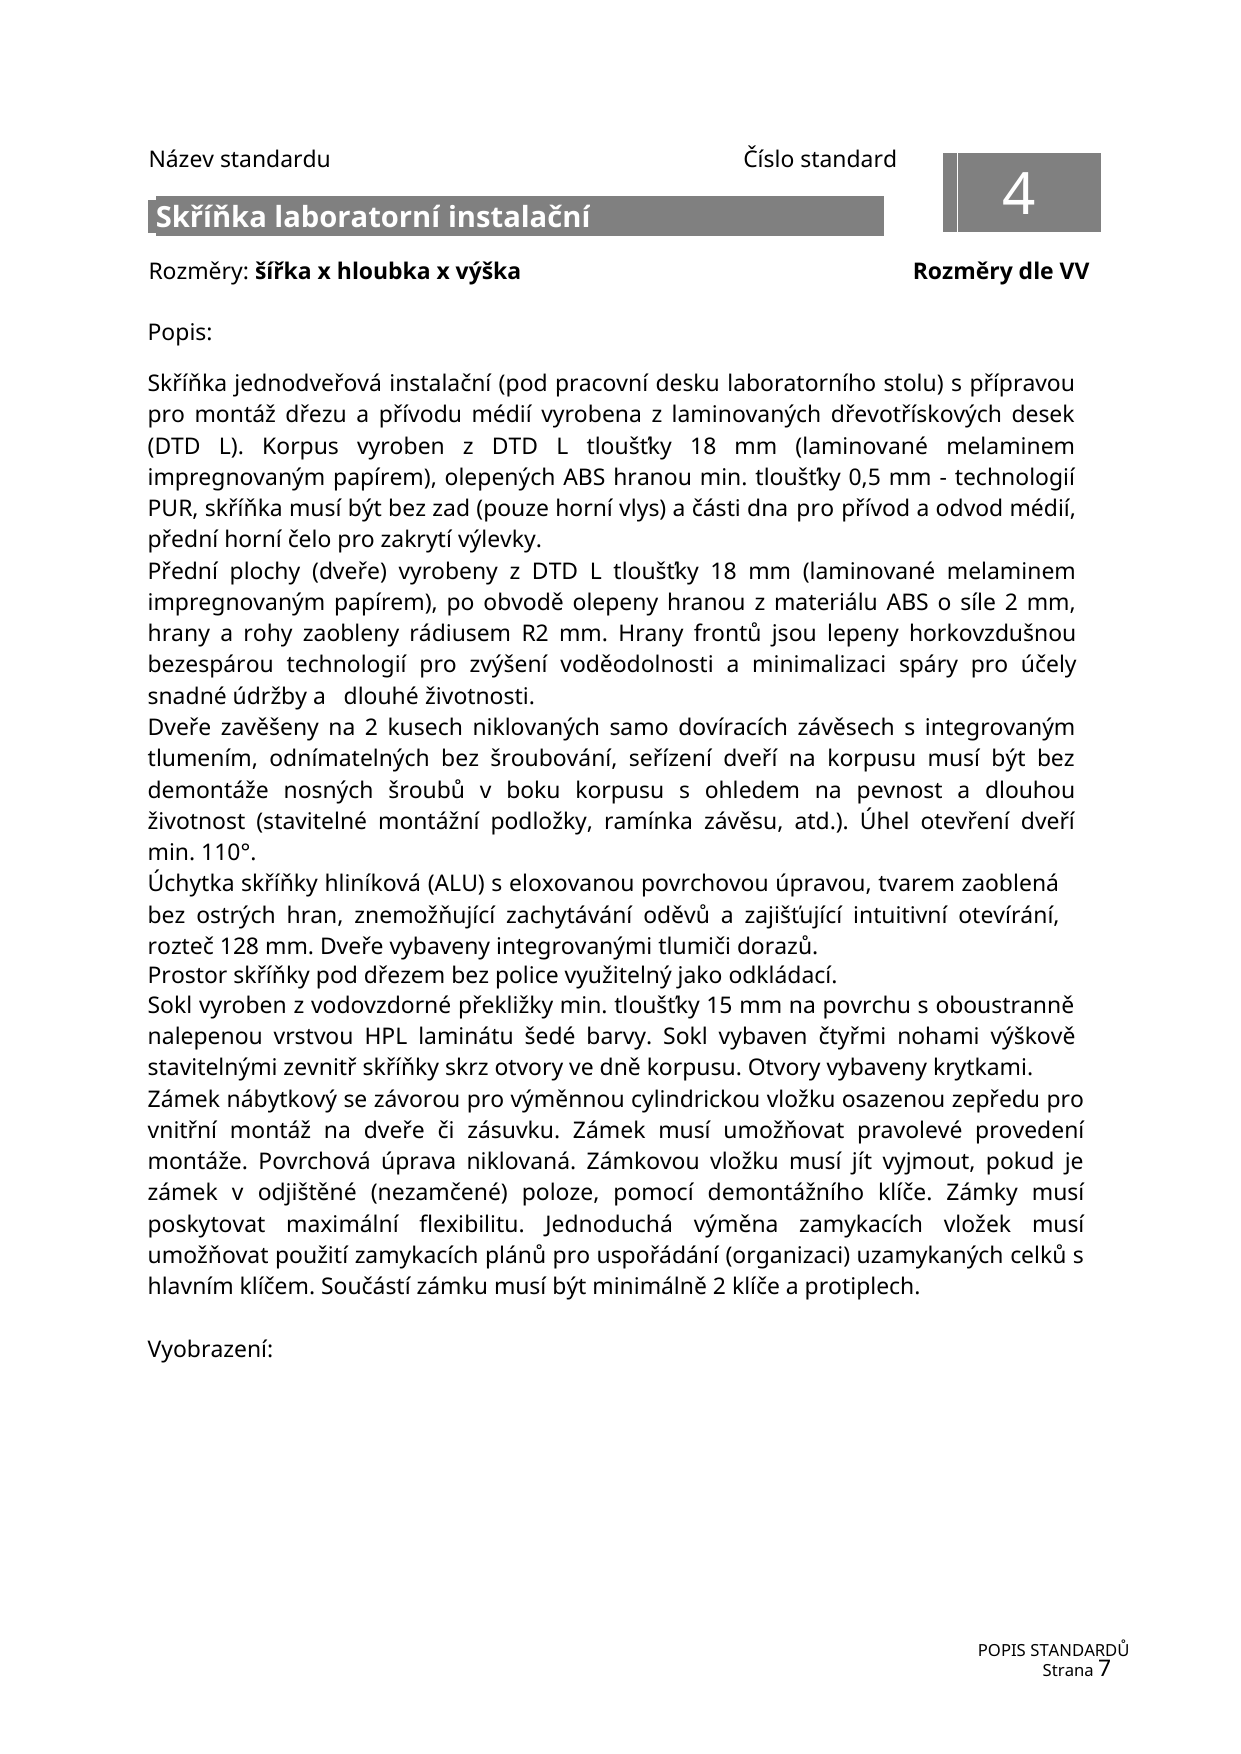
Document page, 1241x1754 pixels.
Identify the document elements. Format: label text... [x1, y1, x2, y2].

text Prostor skříňky pod dřezem bez police využitelný jako odkládací. [147, 961, 1134, 989]
text Dveře zavěšeny na 2 kusech niklovaných samo dovíracích závěsech s integrovaným tlumením, odnímatelných bez šroubování, seřízení dveří na korpusu musí být bez demontáže nosných šroubů v boku korpusu s ohledem na pevnost a dlouhou životnost (stavitelné montážní podložky, ramínka závěsu, atd.). Úhel otevření dveří min. 110°. [147, 711, 1076, 867]
text Skříňka jednodveřová instalační (pod pracovní desku laboratorního stolu) s přípravou pro montáž dřezu a přívodu médií vyrobena z laminovaných dřevotřískových desek (DTD L). Korpus vyroben z DTD L tloušťky 18 mm (laminované melaminem impregnovaným papírem), olepených ABS hranou min. tloušťky 0,5 mm - technologií PUR, skříňka musí být bez zad (pouze horní vlys) a části dna pro přívod a odvod médií, přední horní čelo pro zakrytí výlevky. [147, 367, 1076, 554]
text Úchytka skříňky hliníková (ALU) s eloxovanou povrchovou úpravou, tvarem zaoblená bez ostrých hran, znemožňující zachytávání oděvů a zajišťující intuitivní otevírání, rozteč 128 mm. Dveře vybaveny integrovanými tlumiči dorazů. [147, 867, 1061, 961]
table_header Název standardu Číslo standard [128, 146, 899, 185]
table_cell Skříňka laboratorní instalační [128, 185, 899, 247]
text Sokl vyroben z vodovzdorné překližky min. tloušťky 15 mm na povrchu s oboustranně nalepenou vrstvou HPL laminátu šedé barvy. Sokl vybaven čtyřmi nohami výškově stavitelnými zevnitř skříňky skrz otvory ve dně korpusu. Otvory vybaveny krytkami. [147, 989, 1076, 1082]
table_cell Rozměry: šířka x hloubka x výška [128, 247, 899, 287]
subtitle Zámek nábytkový se závorou pro výměnnou cylindrickou vložku osazenou zepředu pro vnitřní montáž na dveře či zásuvku. Zámek musí umožňovat pravolevé provedení montáže. Povrchová úprava niklovaná. Zámkovou vložku musí jít vyjmout, pokud je zámek v odjištěné (nezamčené) poloze, pomocí demontážního klíče. Zámky musí poskytovat maximální flexibilitu. Jednoduchá výměna zamykacích vložek musí umožňovat použití zamykacích plánů pro uspořádání (organizaci) uzamykaných celků s hlavním klíčem. Součástí zámku musí být minimálně 2 klíče a protiplech. [147, 1082, 1085, 1301]
table_header 4 [899, 146, 1115, 247]
table_cell Rozměry dle VV [899, 247, 1115, 287]
text Vyobrazení: [147, 1333, 510, 1364]
text Přední plochy (dveře) vyrobeny z DTD L tloušťky 18 mm (laminované melaminem impregnovaným papírem), po obvodě olepeny hranou z materiálu ABS o síle 2 mm, hrany a rohy zaobleny rádiusem R2 mm. Hrany frontů jsou lepeny horkovzdušnou bezespárou technologií pro zvýšení voděodolnosti a minimalizaci spáry pro účely snadné údržby a dlouhé životnosti. [147, 555, 1077, 711]
text Popis: [147, 316, 1134, 347]
